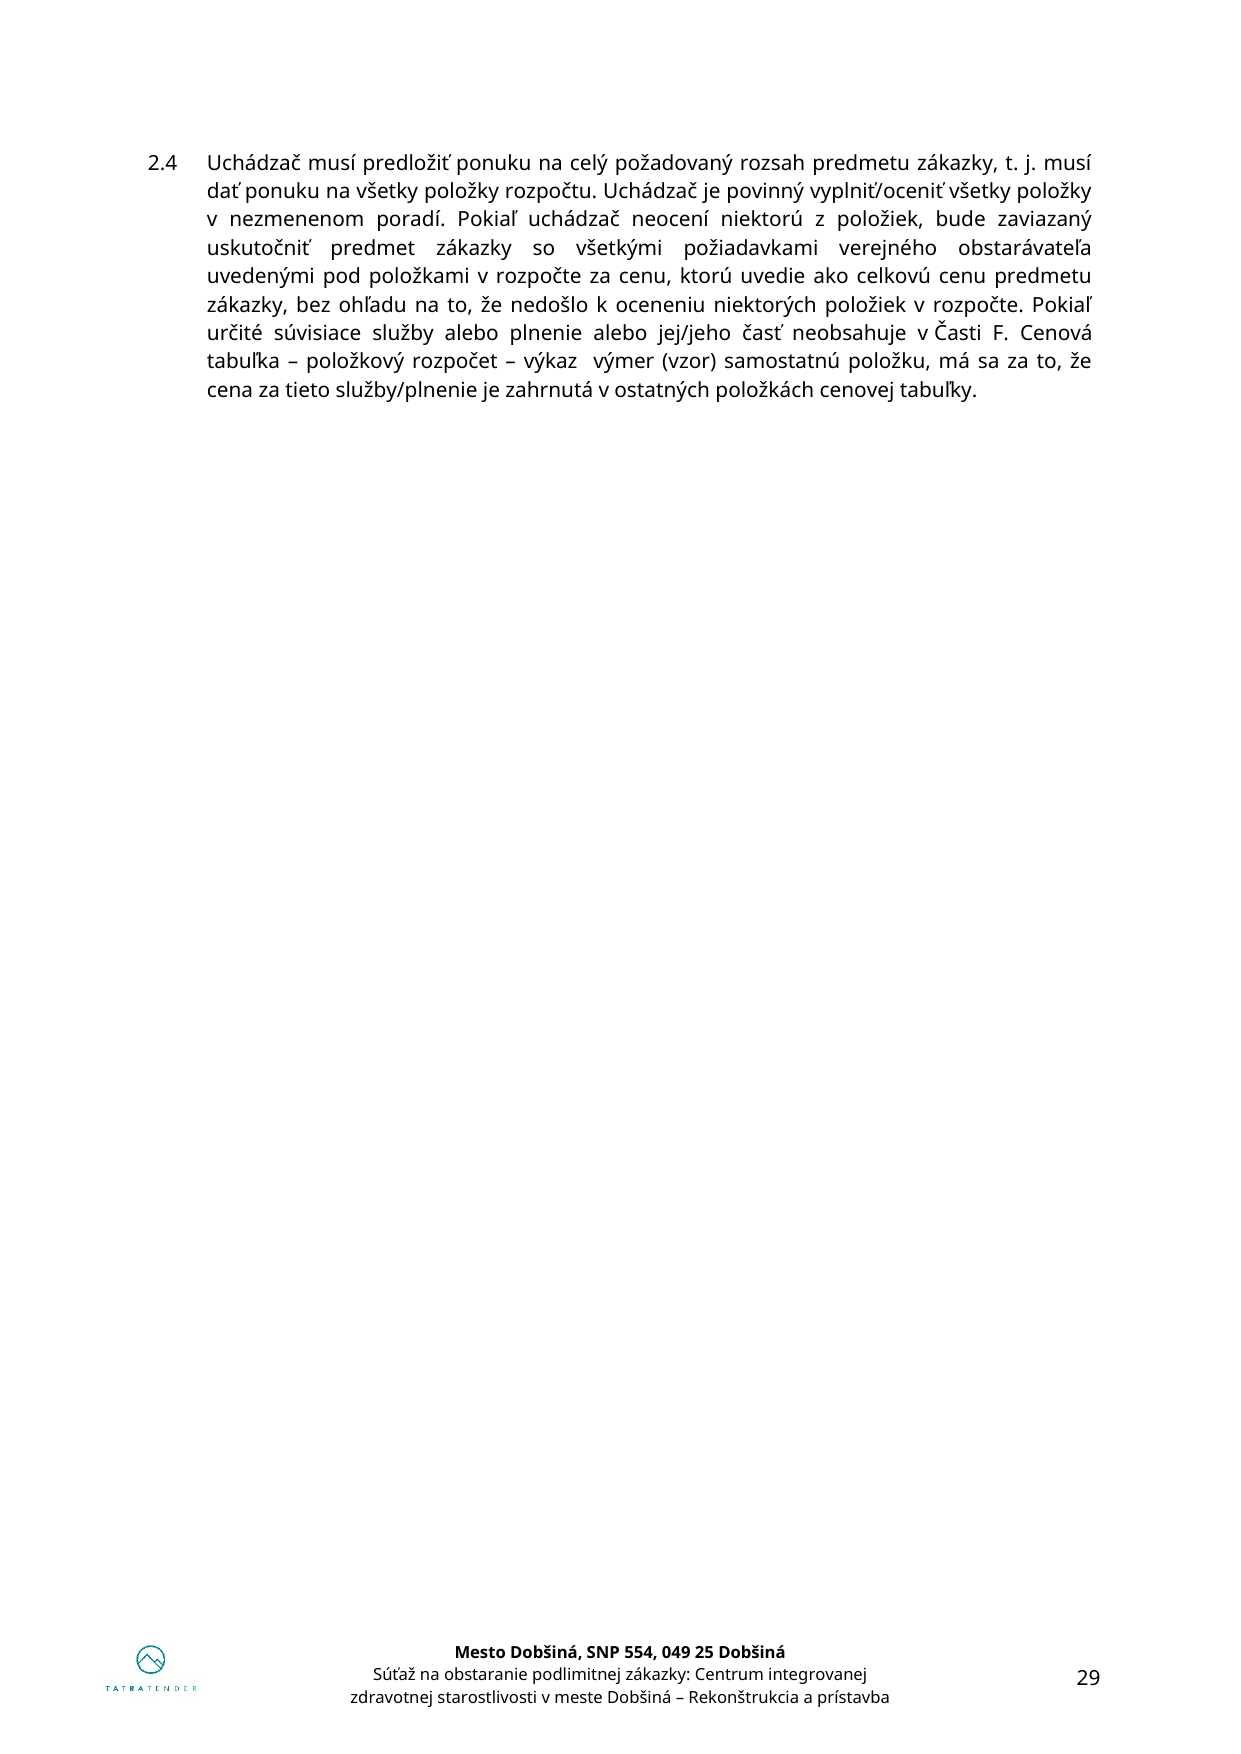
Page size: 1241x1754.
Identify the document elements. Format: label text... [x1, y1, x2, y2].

subtitle Uchádzač musí predložiť ponuku na celý požadovaný rozsah predmetu zákazky, t. j. musí dať ponuku na všetky položky rozpočtu. Uchádzač je povinný vyplniť/oceniť všetky položky v nezmenenom poradí. Pokiaľ uchádzač neocení niektorú z položiek, bude zaviazaný uskutočniť predmet zákazky so všetkými požiadavkami verejného obstarávateľa uvedenými pod položkami v rozpočte za cenu, ktorú uvedie ako celkovú cenu predmetu zákazky, bez ohľadu na to, že nedošlo k oceneniu niektorých položiek v rozpočte. Pokiaľ určité súvisiace služby alebo plnenie alebo jej/jeho časť neobsahuje v Časti F. Cenová tabuľka – položkový rozpočet – výkaz výmer (vzor) samostatnú položku, má sa za to, že cena za tieto služby/plnenie je zahrnutá v ostatných položkách cenovej tabuľky. [148, 148, 1093, 403]
picture [84, 1621, 217, 1715]
